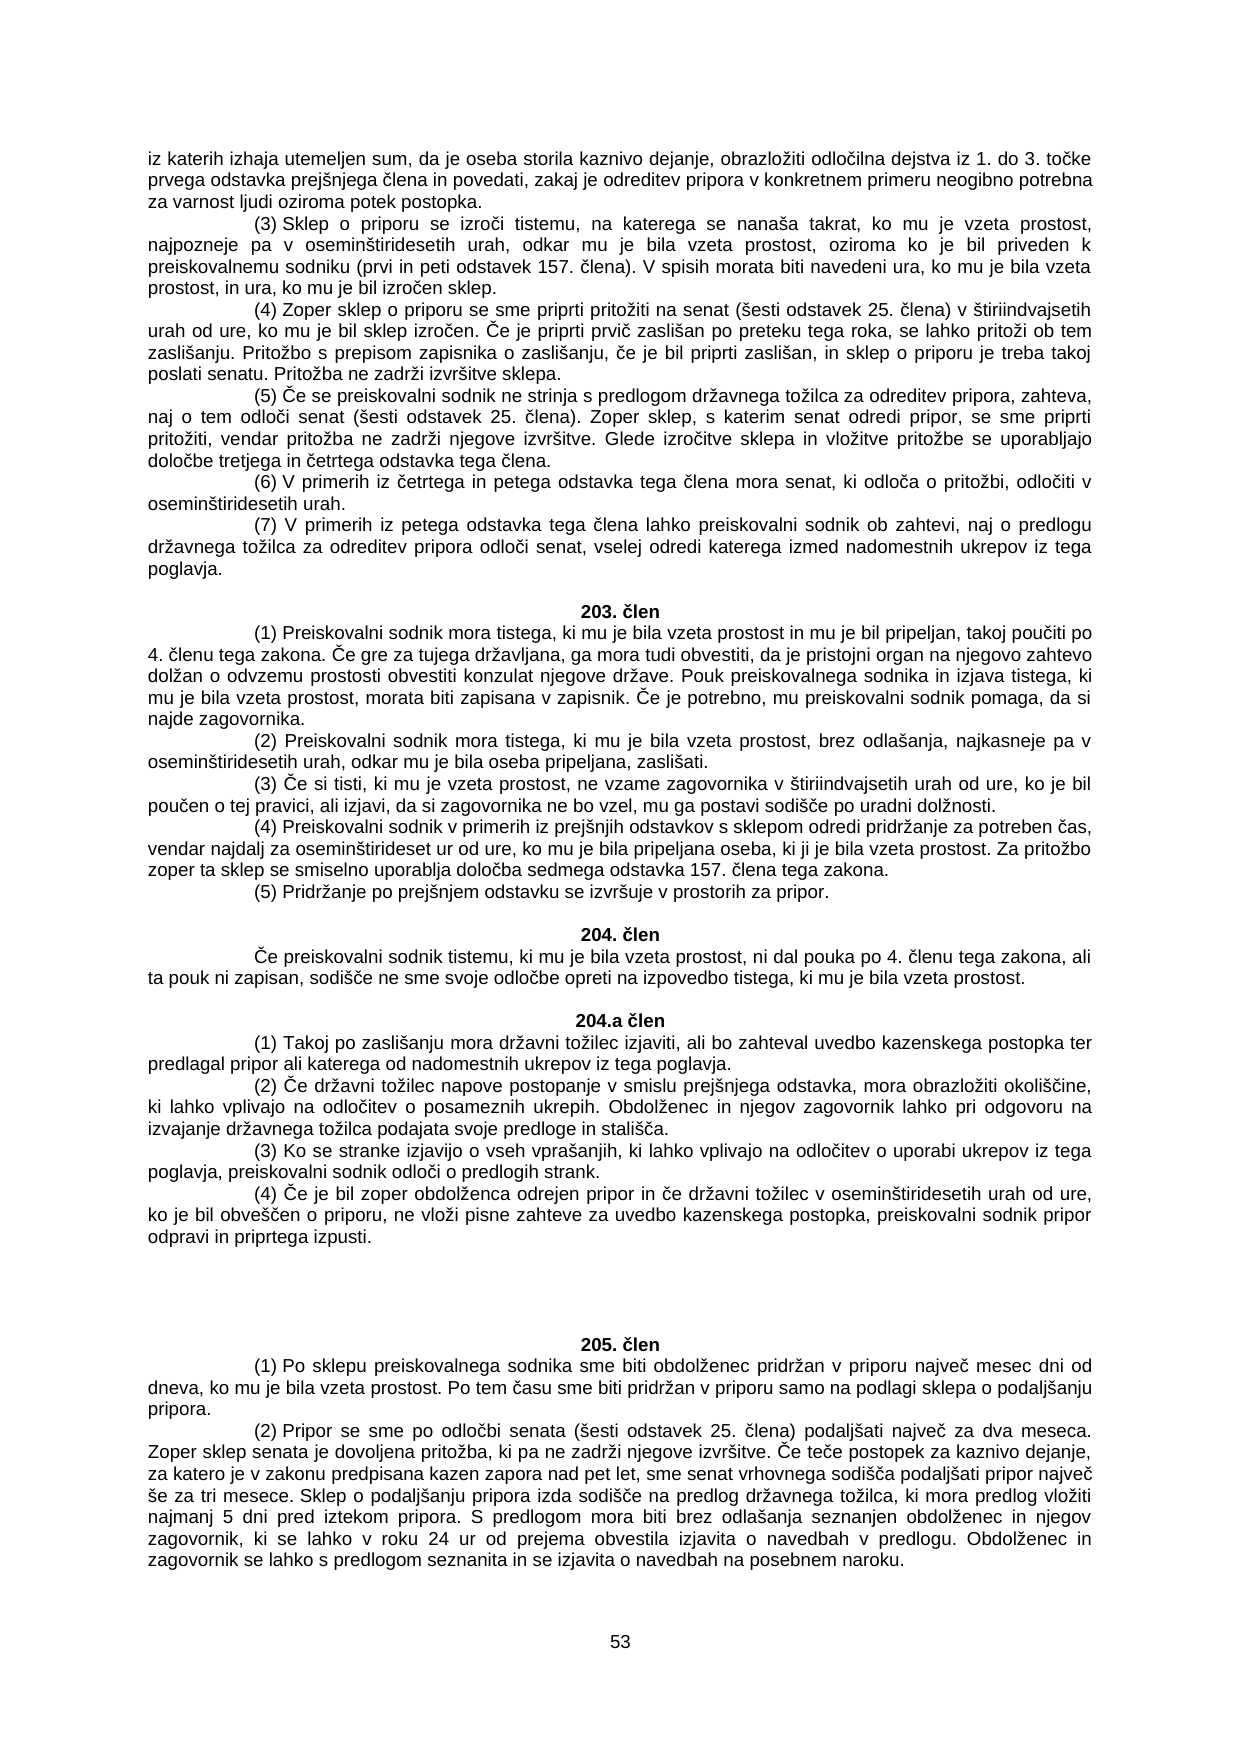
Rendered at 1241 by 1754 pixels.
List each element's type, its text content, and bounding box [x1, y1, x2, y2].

text (5) Če se preiskovalni sodnik ne strinja s predlogom državnega tožilca za odreditev pripora, zahteva, naj o tem odloči senat (šesti odstavek 25. člena). Zoper sklep, s katerim senat odredi pripor, se sme priprti pritožiti, vendar pritožba ne zadrži njegove izvršitve. Glede izročitve sklepa in vložitve pritožbe se uporabljajo določbe tretjega in četrtega odstavka tega člena. [148, 385, 1093, 471]
text (2) Pripor se sme po odločbi senata (šesti odstavek 25. člena) podaljšati največ za dva meseca. Zoper sklep senata je dovoljena pritožba, ki pa ne zadrži njegove izvršitve. Če teče postopek za kaznivo dejanje, za katero je v zakonu predpisana kazen zapora nad pet let, sme senat vrhovnega sodišča podaljšati pripor največ še za tri mesece. Sklep o podaljšanju pripora izda sodišče na predlog državnega tožilca, ki mora predlog vložiti najmanj 5 dni pred iztekom pripora. S predlogom mora biti brez odlašanja seznanjen obdolženec in njegov zagovornik, ki se lahko v roku 24 ur od prejema obvestila izjavita o navedbah v predlogu. Obdolženec in zagovornik se lahko s predlogom seznanita in se izjavita o navedbah na posebnem naroku. [148, 1420, 1093, 1571]
text (2) Če državni tožilec napove postopanje v smislu prejšnjega odstavka, mora obrazložiti okoliščine, ki lahko vplivajo na odločitev o posameznih ukrepih. Obdolženec in njegov zagovornik lahko pri odgovoru na izvajanje državnega tožilca podajata svoje predloge in stališča. [148, 1075, 1093, 1139]
text (7) V primerih iz petega odstavka tega člena lahko preiskovalni sodnik ob zahtevi, naj o predlogu državnega tožilca za odreditev pripora odloči senat, vselej odredi katerega izmed nadomestnih ukrepov iz tega poglavja. [148, 514, 1093, 579]
text (1) Preiskovalni sodnik mora tistega, ki mu je bila vzeta prostost in mu je bil pripeljan, takoj poučiti po 4. členu tega zakona. Če gre za tujega državljana, ga mora tudi obvestiti, da je pristojni organ na njegovo zahtevo dolžan o odvzemu prostosti obvestiti konzulat njegove države. Pouk preiskovalnega sodnika in izjava tistega, ki mu je bila vzeta prostost, morata biti zapisana v zapisnik. Če je potrebno, mu preiskovalni sodnik pomaga, da si najde zagovornika. [148, 622, 1093, 730]
text (5) Pridržanje po prejšnjem odstavku se izvršuje v prostorih za pripor. [148, 881, 1093, 902]
text (1) Po sklepu preiskovalnega sodnika sme biti obdolženec pridržan v priporu največ mesec dni od dneva, ko mu je bila vzeta prostost. Po tem času sme biti pridržan v priporu samo na podlagi sklepa o podaljšanju pripora. [148, 1355, 1093, 1420]
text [148, 148, 1093, 212]
text (4) Če je bil zoper obdolženca odrejen pripor in če državni tožilec v oseminštiridesetih urah od ure, ko je bil obveščen o priporu, ne vloži pisne zahteve za uvedbo kazenskega postopka, preiskovalni sodnik pripor odpravi in priprtega izpusti. [148, 1183, 1093, 1247]
text (3) Če si tisti, ki mu je vzeta prostost, ne vzame zagovornika v štiriindvajsetih urah od ure, ko je bil poučen o tej pravici, ali izjavi, da si zagovornika ne bo vzel, mu ga postavi sodišče po uradni dolžnosti. [148, 773, 1093, 816]
text 204.a člen [148, 1010, 1093, 1032]
text 204. člen [148, 924, 1093, 945]
text (6) V primerih iz četrtega in petega odstavka tega člena mora senat, ki odloča o pritožbi, odločiti v oseminštiridesetih urah. [148, 471, 1093, 514]
text (1) Takoj po zaslišanju mora državni tožilec izjaviti, ali bo zahteval uvedbo kazenskega postopka ter predlagal pripor ali katerega od nadomestnih ukrepov iz tega poglavja. [148, 1032, 1093, 1075]
text 205. člen [148, 1333, 1093, 1355]
text (3) Sklep o priporu se izroči tistemu, na katerega se nanaša takrat, ko mu je vzeta prostost, najpozneje pa v oseminštiridesetih urah, odkar mu je bila vzeta prostost, oziroma ko je bil priveden k preiskovalnemu sodniku (prvi in peti odstavek 157. člena). V spisih morata biti navedeni ura, ko mu je bila vzeta prostost, in ura, ko mu je bil izročen sklep. [148, 212, 1093, 298]
text 203. člen [148, 600, 1093, 622]
text (4) Preiskovalni sodnik v primerih iz prejšnjih odstavkov s sklepom odredi pridržanje za potreben čas, vendar najdalj za oseminštirideset ur od ure, ko mu je bila pripeljana oseba, ki ji je bila vzeta prostost. Za pritožbo zoper ta sklep se smiselno uporablja določba sedmega odstavka 157. člena tega zakona. [148, 816, 1093, 881]
text Če preiskovalni sodnik tistemu, ki mu je bila vzeta prostost, ni dal pouka po 4. členu tega zakona, ali ta pouk ni zapisan, sodišče ne sme svoje odločbe opreti na izpovedbo tistega, ki mu je bila vzeta prostost. [148, 945, 1093, 988]
text (4) Zoper sklep o priporu se sme priprti pritožiti na senat (šesti odstavek 25. člena) v štiriindvajsetih urah od ure, ko mu je bil sklep izročen. Če je priprti prvič zaslišan po preteku tega roka, se lahko pritoži ob tem zaslišanju. Pritožbo s prepisom zapisnika o zaslišanju, če je bil priprti zaslišan, in sklep o priporu je treba takoj poslati senatu. Pritožba ne zadrži izvršitve sklepa. [148, 298, 1093, 385]
text (3) Ko se stranke izjavijo o vseh vprašanjih, ki lahko vplivajo na odločitev o uporabi ukrepov iz tega poglavja, preiskovalni sodnik odloči o predlogih strank. [148, 1139, 1093, 1183]
text (2) Preiskovalni sodnik mora tistega, ki mu je bila vzeta prostost, brez odlašanja, najkasneje pa v oseminštiridesetih urah, odkar mu je bila oseba pripeljana, zaslišati. [148, 730, 1093, 773]
